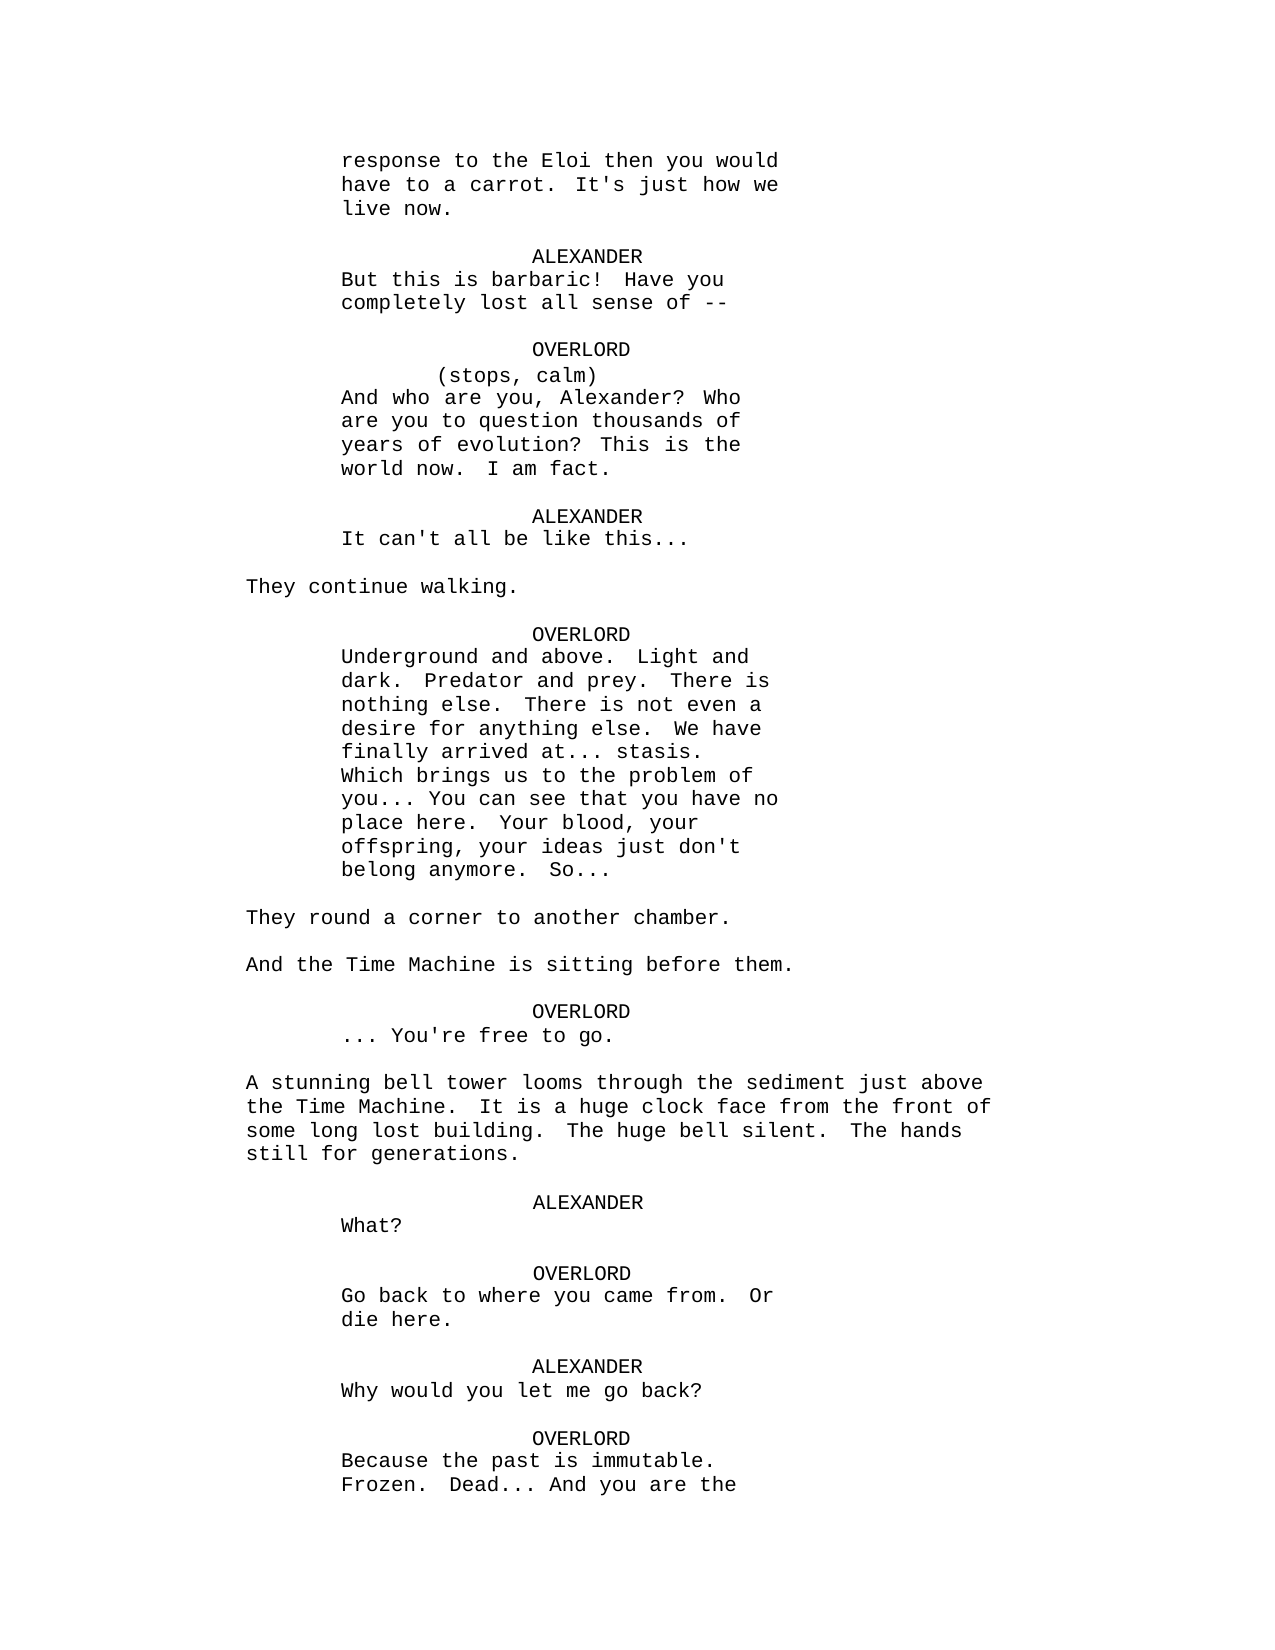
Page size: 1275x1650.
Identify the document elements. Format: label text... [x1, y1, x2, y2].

subtitle OVERLORD [532, 1001, 1096, 1025]
text What? [341, 1214, 1096, 1238]
text They continue walking. [246, 576, 1096, 599]
text Go back to where you came from. Or die here. [341, 1285, 778, 1332]
subtitle OVERLORD [246, 1261, 918, 1285]
subtitle OVERLORD [532, 623, 1096, 647]
text Underground and above. Light and dark. Predator and prey. There is nothing else. There is not even a desire for anything else. We have finally arrived at... stasis. [341, 647, 778, 765]
text Why would you let me go back? [341, 1379, 1096, 1403]
subtitle ALEXANDER [532, 505, 1096, 528]
text They round a corner to another chamber. [246, 907, 1096, 931]
text And who are you, Alexander? Who are you to question thousands of years of evolution? This is the world now. I am fact. [341, 387, 741, 481]
text Which brings us to the problem of you... You can see that you have no place here. Your blood, your offspring, your ideas just don't belong anymore. So... [341, 765, 778, 883]
text response to the Eloi then you would have to a carrot. It's just how we live now. [341, 150, 778, 221]
text And the Time Machine is sitting before them. [246, 954, 1096, 978]
text But this is barbaric! Have you completely lost all sense of -- [341, 269, 778, 316]
subtitle ALEXANDER [246, 1191, 931, 1214]
subtitle ALEXANDER [532, 245, 1096, 269]
text Because the past is immutable. Frozen. Dead... And you are the [341, 1450, 778, 1498]
text It can't all be like this... [341, 528, 1096, 552]
text A stunning bell tower looms through the sediment just above the Time Machine. It is a huge clock face from the front of some long lost building. The huge bell silent. The hands still for generations. [246, 1072, 1001, 1167]
subtitle OVERLORD [532, 339, 1096, 363]
text (stops, calm) [436, 363, 1096, 387]
subtitle OVERLORD [532, 1427, 1096, 1450]
text ... You're free to go. [341, 1025, 1096, 1049]
subtitle ALEXANDER [532, 1356, 1096, 1379]
